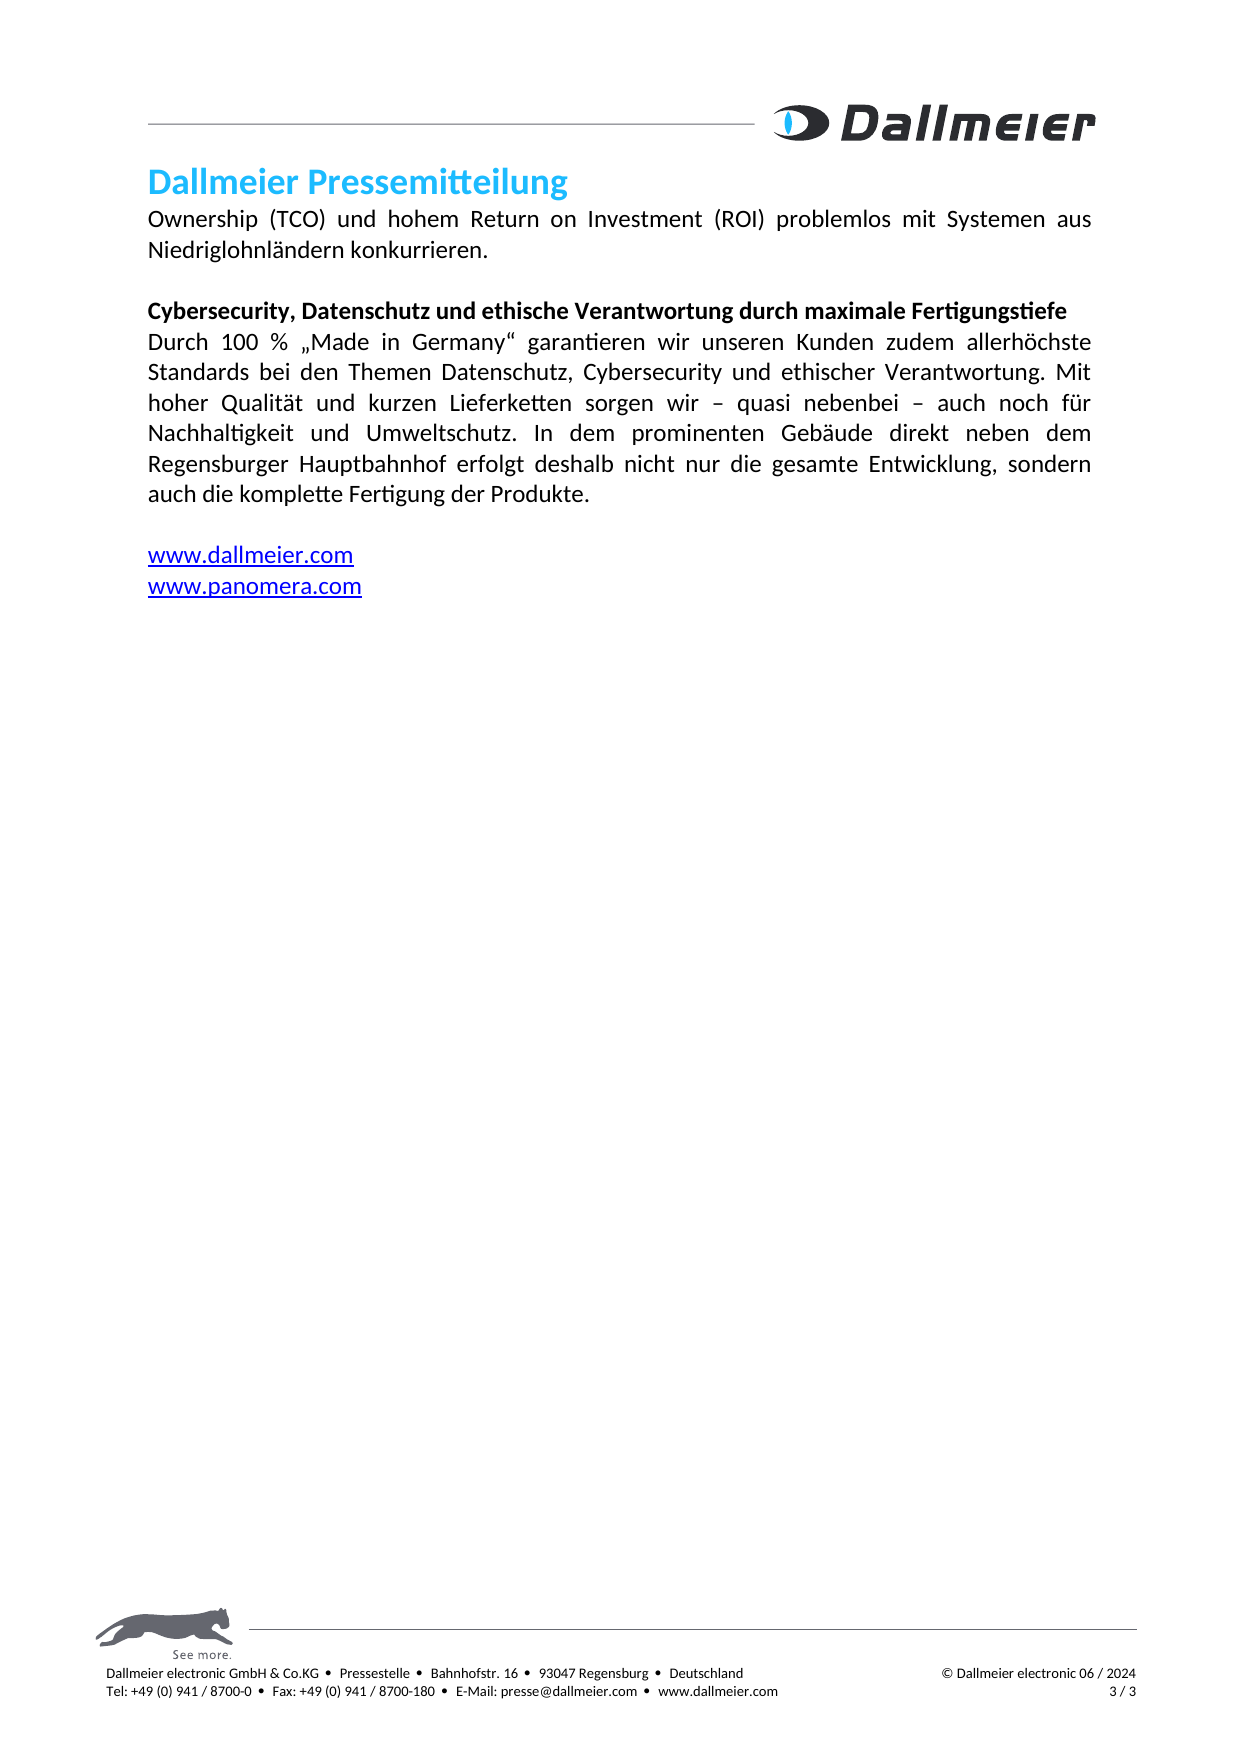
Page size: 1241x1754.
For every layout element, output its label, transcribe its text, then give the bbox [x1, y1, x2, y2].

text www.panomera.com [148, 570, 1033, 600]
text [148, 204, 1093, 265]
text Cybersecurity, Datenschutz und ethische Verantwortung durch maximale Fertigungstiefe [148, 295, 1093, 326]
text Durch 100 % „Made in Germany“ garantieren wir unseren Kunden zudem allerhöchste Standards bei den Themen Datenschutz, Cybersecurity und ethischer Verantwortung. Mit hoher Qualität und kurzen Lieferketten sorgen wir – quasi nebenbei – auch noch für Nachhaltigkeit und Umweltschutz. In dem prominenten Gebäude direkt neben dem Regensburger Hauptbahnhof erfolgt deshalb nicht nur die gesamte Entwicklung, sondern auch die komplette Fertigung der Produkte. [148, 326, 1093, 509]
text www.dallmeier.com [148, 539, 1093, 570]
